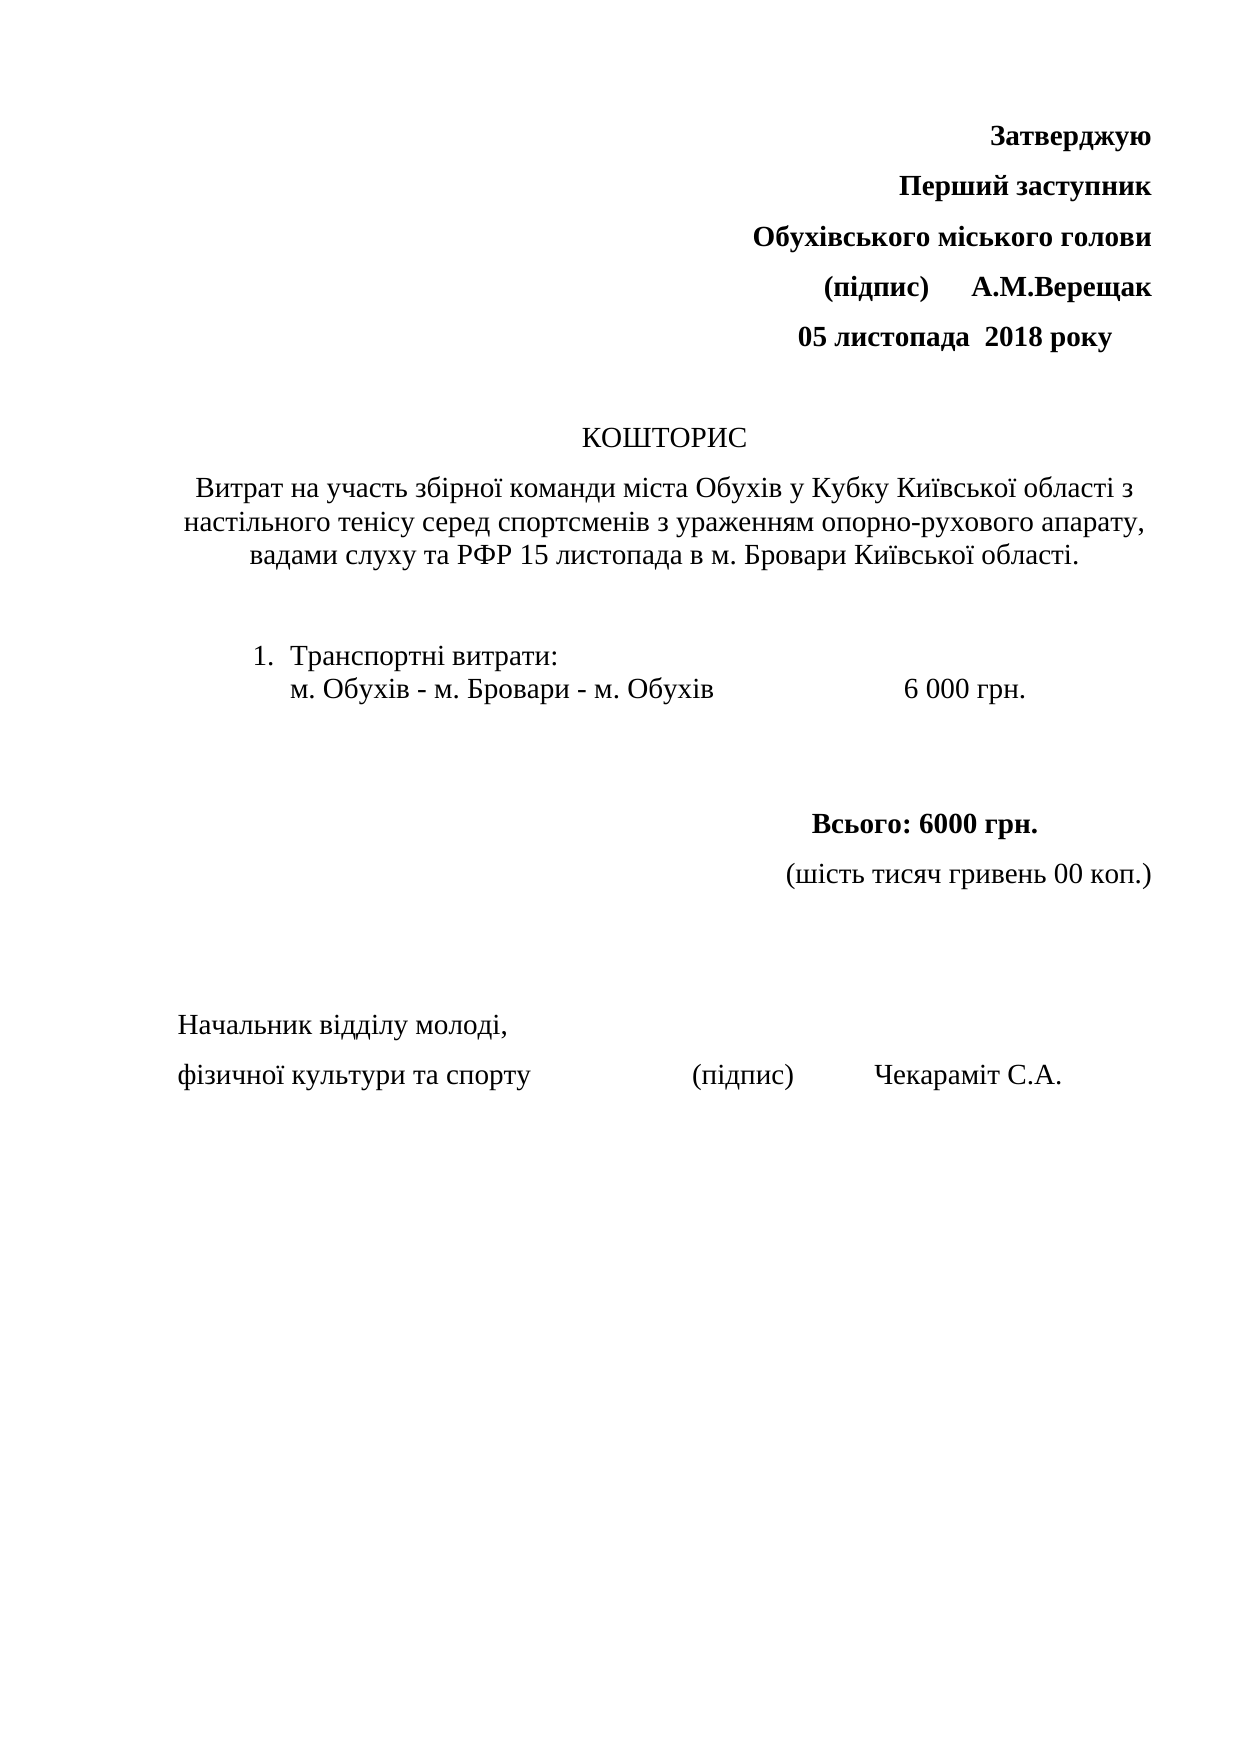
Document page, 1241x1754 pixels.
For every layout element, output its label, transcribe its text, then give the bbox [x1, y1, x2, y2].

text Начальник відділу молоді, [177, 1007, 1152, 1041]
text Витрат на участь збірної команди міста Обухів у Кубку Київської області з настільного тенісу серед спортсменів з ураженням опорно-рухового апарату, вадами слуху та РФР 15 листопада в м. Бровари Київської області. [177, 470, 1152, 571]
text Перший заступник [177, 168, 1152, 202]
list Транспортні витрати: [252, 638, 1152, 672]
text Обухівського міського голови [177, 219, 1152, 252]
text Затверджую [177, 118, 1152, 152]
text м. Обухів - м. Бровари - м. Обухів 6 000 грн. [290, 672, 1152, 705]
text фізичної культури та спорту (підпис) Чекараміт С.А. [177, 1057, 1152, 1091]
text Всього: 6000 грн. [177, 806, 1152, 839]
text (шість тисяч гривень 00 коп.) [177, 856, 1152, 889]
text 05 листопада 2018 року [177, 319, 1152, 353]
text (підпис) А.М.Верещак [177, 269, 1152, 303]
text КОШТОРИС [177, 420, 1152, 453]
